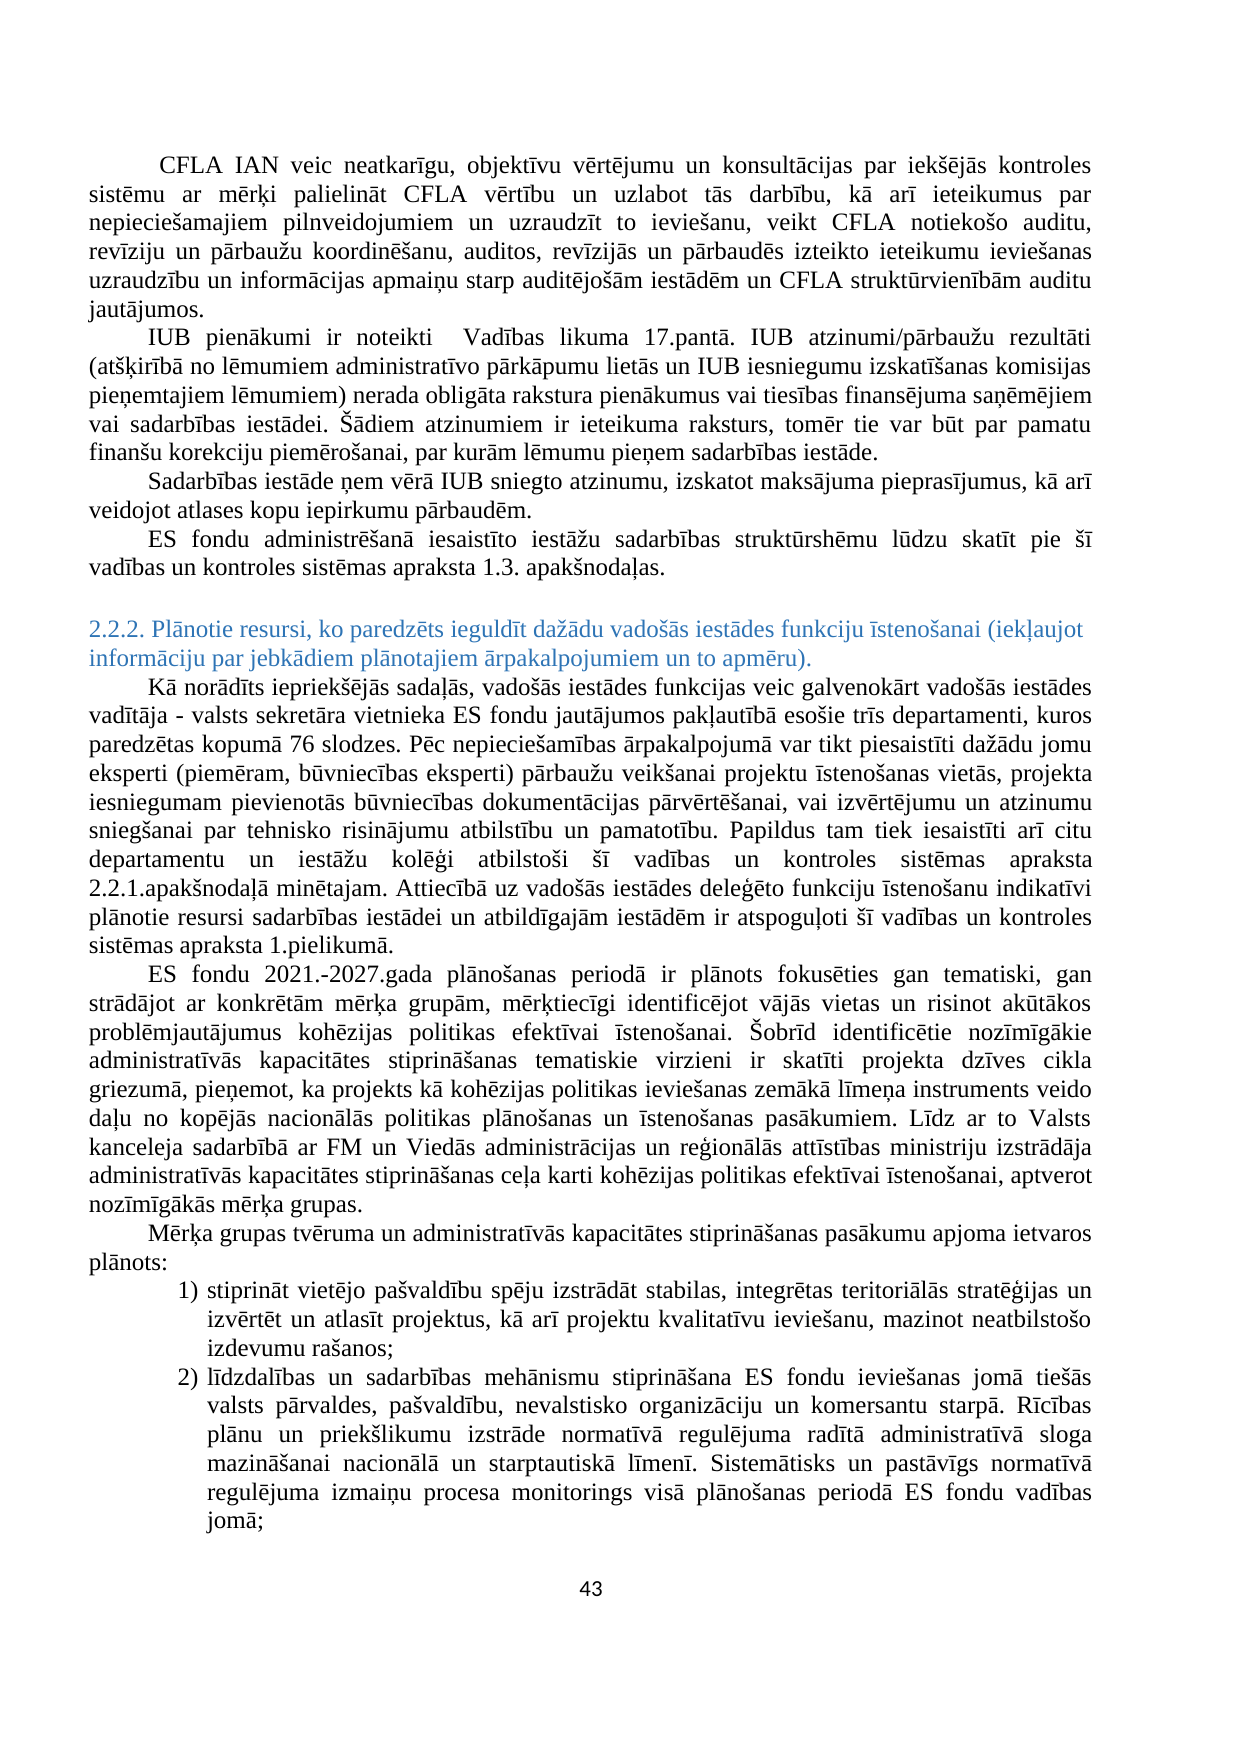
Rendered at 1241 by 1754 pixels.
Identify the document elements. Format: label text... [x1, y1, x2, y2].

text ES fondu administrēšanā iesaistīto iestāžu sadarbības struktūrshēmu lūdzu skatīt pie šī vadības un kontroles sistēmas apraksta 1.3. apakšnodaļas. [89, 524, 1093, 581]
list līdzdalības un sadarbības mehānismu stiprināšana ES fondu ieviešanas jomā tiešās valsts pārvaldes, pašvaldību, nevalstisko organizāciju un komersantu starpā. Rīcības plānu un priekšlikumu izstrāde normatīvā regulējuma radītā administratīvā sloga mazināšanai nacionālā un starptautiskā līmenī. Sistemātisks un pastāvīgs normatīvā regulējuma izmaiņu procesa monitorings visā plānošanas periodā ES fondu vadības jomā; [177, 1362, 1093, 1534]
list stiprināt vietējo pašvaldību spēju izstrādāt stabilas, integrētas teritoriālās stratēģijas un izvērtēt un atlasīt projektus, kā arī projektu kvalitatīvu ieviešanu, mazinot neatbilstošo izdevumu rašanos; [177, 1275, 1093, 1362]
text Sadarbības iestāde ņem vērā IUB sniegto atzinumu, izskatot maksājuma pieprasījumus, kā arī veidojot atlases kopu iepirkumu pārbaudēm. [89, 466, 1093, 524]
text CFLA IAN veic neatkarīgu, objektīvu vērtējumu un konsultācijas par iekšējās kontroles sistēmu ar mērķi palielināt CFLA vērtību un uzlabot tās darbību, kā arī ieteikumus par nepieciešamajiem pilnveidojumiem un uzraudzīt to ieviešanu, veikt CFLA notiekošo auditu, revīziju un pārbaužu koordinēšanu, auditos, revīzijās un pārbaudēs izteikto ieteikumu ieviešanas uzraudzību un informācijas apmaiņu starp auditējošām iestādēm un CFLA struktūrvienībām auditu jautājumos. [89, 150, 1093, 322]
text 2.2.2. Plānotie resursi, ko paredzēts ieguldīt dažādu vadošās iestādes funkciju īstenošanai (iekļaujot informāciju par jebkādiem plānotajiem ārpakalpojumiem un to apmēru). [89, 614, 1093, 672]
text ES fondu 2021.-2027.gada plānošanas periodā ir plānots fokusēties gan tematiski, gan strādājot ar konkrētām mērķa grupām, mērķtiecīgi identificējot vājās vietas un risinot akūtākos problēmjautājumus kohēzijas politikas efektīvai īstenošanai. Šobrīd identificētie nozīmīgākie administratīvās kapacitātes stiprināšanas tematiskie virzieni ir skatīti projekta dzīves cikla griezumā, pieņemot, ka projekts kā kohēzijas politikas ieviešanas zemākā līmeņa instruments veido daļu no kopējās nacionālās politikas plānošanas un īstenošanas pasākumiem. Līdz ar to Valsts kanceleja sadarbībā ar FM un Viedās administrācijas un reģionālās attīstības ministriju izstrādāja administratīvās kapacitātes stiprināšanas ceļa karti kohēzijas politikas efektīvai īstenošanai, aptverot nozīmīgākās mērķa grupas. [89, 959, 1093, 1218]
text IUB pienākumi ir noteikti Vadības likuma 17.pantā. IUB atzinumi/pārbaužu rezultāti (atšķirībā no lēmumiem administratīvo pārkāpumu lietās un IUB iesniegumu izskatīšanas komisijas pieņemtajiem lēmumiem) nerada obligāta rakstura pienākumus vai tiesības finansējuma saņēmējiem vai sadarbības iestādei. Šādiem atzinumiem ir ieteikuma raksturs, tomēr tie var būt par pamatu finanšu korekciju piemērošanai, par kurām lēmumu pieņem sadarbības iestāde. [89, 322, 1093, 466]
text Kā norādīts iepriekšējās sadaļās, vadošās iestādes funkcijas veic galvenokārt vadošās iestādes vadītāja - valsts sekretāra vietnieka ES fondu jautājumos pakļautībā esošie trīs departamenti, kuros paredzētas kopumā 76 slodzes. Pēc nepieciešamības ārpakalpojumā var tikt piesaistīti dažādu jomu eksperti (piemēram, būvniecības eksperti) pārbaužu veikšanai projektu īstenošanas vietās, projekta iesniegumam pievienotās būvniecības dokumentācijas pārvērtēšanai, vai izvērtējumu un atzinumu sniegšanai par tehnisko risinājumu atbilstību un pamatotību. Papildus tam tiek iesaistīti arī citu departamentu un iestāžu kolēģi atbilstoši šī vadības un kontroles sistēmas apraksta 2.2.1.apakšnodaļā minētajam. Attiecībā uz vadošās iestādes deleģēto funkciju īstenošanu indikatīvi plānotie resursi sadarbības iestādei un atbildīgajām iestādēm ir atspoguļoti šī vadības un kontroles sistēmas apraksta 1.pielikumā. [89, 672, 1093, 959]
text Mērķa grupas tvēruma un administratīvās kapacitātes stiprināšanas pasākumu apjoma ietvaros plānots: [89, 1218, 1093, 1275]
